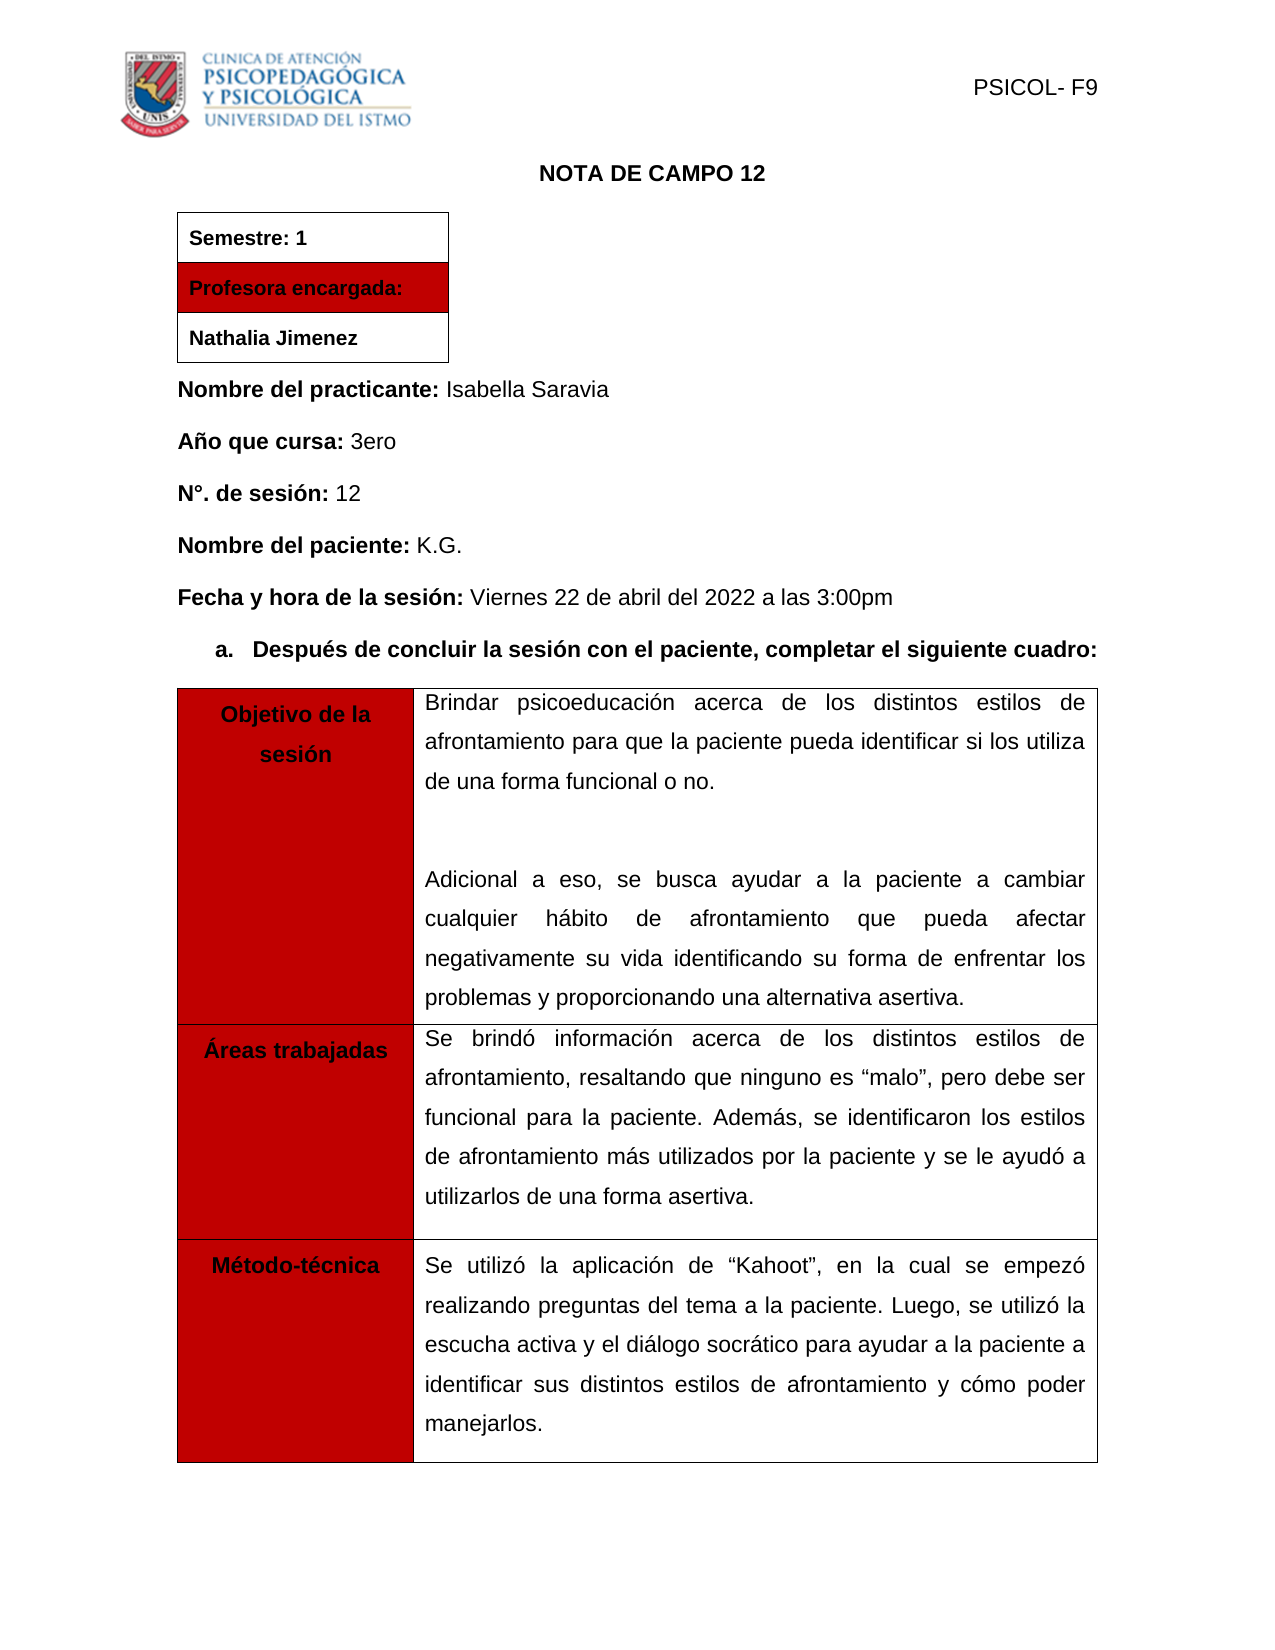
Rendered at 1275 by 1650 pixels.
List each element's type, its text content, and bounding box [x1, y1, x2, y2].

text N°. de sesión: 12 [177, 480, 1127, 506]
table_cell Se utilizó la aplicación de “Kahoot”, en la cual se empezó realizando preguntas del tema a la paciente. Luego, se utilizó la escucha activa y el diálogo socrático para ayudar a la paciente a identificar sus distintos estilos de afrontamiento y cómo poder manejarlos. [414, 1240, 1097, 1462]
list Después de concluir la sesión con el paciente, completar el siguiente cuadro: [215, 636, 1127, 662]
text Nombre del paciente: K.G. [177, 532, 1127, 558]
table_header Objetivo de la sesión [178, 689, 413, 1024]
table_cell Se brindó información acerca de los distintos estilos de afrontamiento, resaltando que ninguno es “malo”, pero debe ser funcional para la paciente. Además, se identificaron los estilos de afrontamiento más utilizados por la paciente y se le ayudó a utilizarlos de una forma asertiva. [414, 1025, 1097, 1239]
text NOTA DE CAMPO 12 [177, 160, 1127, 187]
text Año que cursa: 3ero [177, 428, 1127, 454]
table_cell Áreas trabajadas [178, 1025, 413, 1239]
table_cell Profesora encargada: [178, 263, 448, 312]
table_cell Nathalia Jimenez [178, 313, 448, 362]
table_header Semestre: 1 [178, 213, 448, 262]
table_header Brindar psicoeducación acerca de los distintos estilos de afrontamiento para que la paciente pueda identificar si los utiliza de una forma funcional o no. Adicional a eso, se busca ayudar a la paciente a cambiar cualquier hábito de afrontamiento que pueda afectar negativamente su vida identificando su forma de enfrentar los problemas y proporcionando una alternativa asertiva. [414, 689, 1097, 1024]
text Nombre del practicante: Isabella Saravia [177, 376, 1127, 402]
table_cell Método-técnica [178, 1240, 413, 1462]
text Fecha y hora de la sesión: Viernes 22 de abril del 2022 a las 3:00pm [177, 584, 1127, 610]
picture [65, 20, 437, 148]
